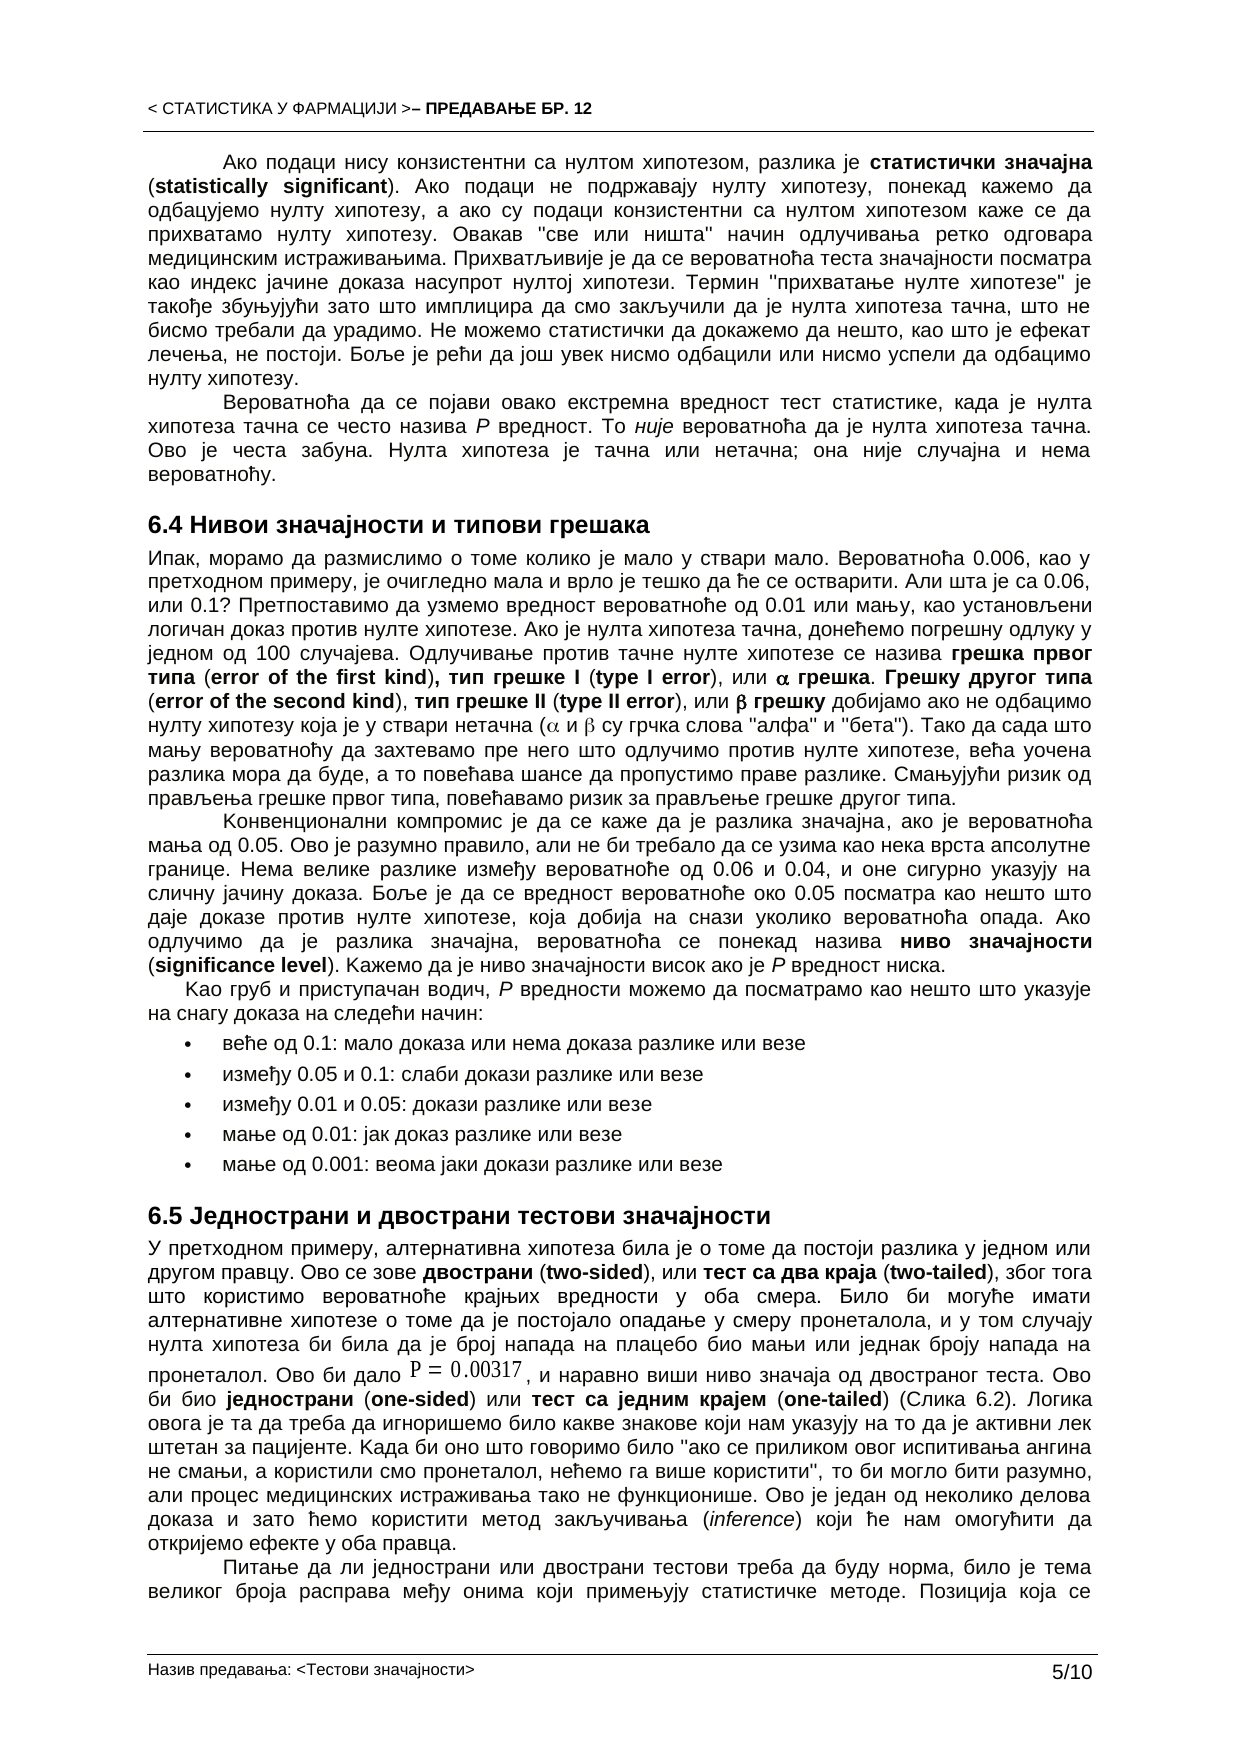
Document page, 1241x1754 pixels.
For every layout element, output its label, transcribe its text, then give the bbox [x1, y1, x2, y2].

text Ипак, морамо да размислимо о томе колико је мало у ствари мало. Вероватноћа 0.006, као у претходном примеру, је очигледно мала и врло је тешко да ће се остварити. Aли шта је са 0.06, или 0.1? Претпоставимо да узмемо вредност вероватноће од 0.01 или мању, као установљени логичан доказ против нулте хипотезе. Aко је нулта хипотеза тачна, донећемо погрешну одлуку у једном од 100 случајева. Одлучивање против тачне нулте хипотезе се назива грешка првог типа (error of the first kind), тип грешке I (type I error), или грешка. Грешку другог типа (error of the second kind), тип грешке II (type II error), или грешку добијамо ако не одбацимо нулту хипотезу која је у ствари нетачна ( и су грчка слова ''алфа'' и ''бета''). Тако да сада што мању вероватноћу да захтевамо пре него што одлучимо против нулте хипотезе, већа уочена разлика мора да буде, а то повећава шансе да пропустимо праве разлике. Смањујући ризик од прављења грешке првог типа, повећавамо ризик за прављење грешке другог типа. [148, 545, 1092, 809]
text У претходном примеру, алтернативна хипотеза била је о томе да постоји разлика у једном или другом правцу. Ово се зове двострани (two-sided), или тест са два краја (two-tailed), због тога што користимо вероватноће крајњих вредности у оба смера. Било би могуће имати алтернативне хипотезе о томе да је постојало опадање у смеру пронеталола, и у том случају нулта хипотеза би била да је број напада на плацебо био мањи или једнак броју напада на пронеталол. Ово би дало , и наравно виши ниво значаја од двостраног теста. Ово би био једнострани (one-sided) или тест са једним крајем (one-tailed) (Слика 6.2). Логика овога је та да треба да игноришемо било какве знакове који нам указују на то да је активни лек штетан за пацијенте. Kада би оно што говоримо било ''ако се приликом овог испитивања ангина не смањи, а користили смо пронеталол, нећемо га више користити'', то би могло бити разумно, али процес медицинских истраживања тако не функционише. Ово је један од неколико делова доказа и зато ћемо користити метод закључивања (inference) који ће нам омогућити да откријемо ефекте у оба правца. [148, 1236, 1092, 1555]
text Вероватноћа да се појави овако екстремна вредност тест статистике, када је нулта хипотеза тачна се често назива P вредност. То није вероватноћа да је нулта хипотеза тачна. Ово је честа забуна. Нулта хипотеза је тачна или нетачна; она није случајна и нема вероватноћу. [148, 389, 1092, 485]
list између 0.05 и 0.1: слаби докази разлике или везе [185, 1061, 1092, 1085]
list мање од 0.001: веома јаки докази разлике или везе [185, 1152, 1092, 1176]
subtitle 6.5 Jеднострани и двострани тестови значајности [148, 1201, 1092, 1230]
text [148, 1555, 1092, 1603]
subtitle 6.4 Нивои значајности и типови грешака [148, 510, 1092, 539]
text Kонвенционални компромис је да се каже да је разлика значајна, ако је вероватноћа мања од 0.05. Ово је разумно правило, али не би требало да се узима као нека врста апсолутне границе. Нема велике разлике између вероватноће од 0.06 и 0.04, и оне сигурно указују на сличну јачину доказа. Боље је да се вредност вероватноће око 0.05 посматра као нешто што даје доказе против нулте хипотезе, која добија на снази уколико вероватноћа опада. Aко одлучимо да је разлика значајна, вероватноћа се понекад назива ниво значајности (significance level). Kажемо да је ниво значајности висок ако је P вредност ниска. [148, 809, 1092, 977]
list мање од 0.01: јак доказ разлике или везе [185, 1122, 1092, 1146]
text Aко подаци нису конзистентни са нултом хипотезом, разлика је статистички значајна (statistically significant). Aко подаци не подржавају нулту хипотезу, понекад кажемо да одбацујемо нулту хипотезу, а ако су подаци конзистентни са нултом хипотезом каже се да прихватамо нулту хипотезу. Овакав ''све или ништа'' начин одлучивања ретко одговара медицинским истраживањима. Прихватљивије је да се вероватноћа теста значајности посматра као индекс јачине доказа насупрот нултој хипотези. Термин ''прихватање нулте хипотезе'' је такође збуњујући зато што имплицира да смо закључили да је нулта хипотеза тачна, што не бисмо требали да урадимо. Не можемо статистички да докажемо да нешто, као што је ефекат лечења, не постоји. Боље је рећи да још увек нисмо одбацили или нисмо успели да одбацимо нулту хипотезу. [148, 150, 1092, 389]
list између 0.01 и 0.05: докази разлике или везе [185, 1092, 1092, 1116]
list веће од 0.1: мало доказа или нема доказа разлике или везе [185, 1031, 1092, 1055]
text Kао груб и приступачан водич, P вредности можемо да посматрамо као нешто што указује на снагу доказа на следећи начин: [148, 977, 1092, 1025]
